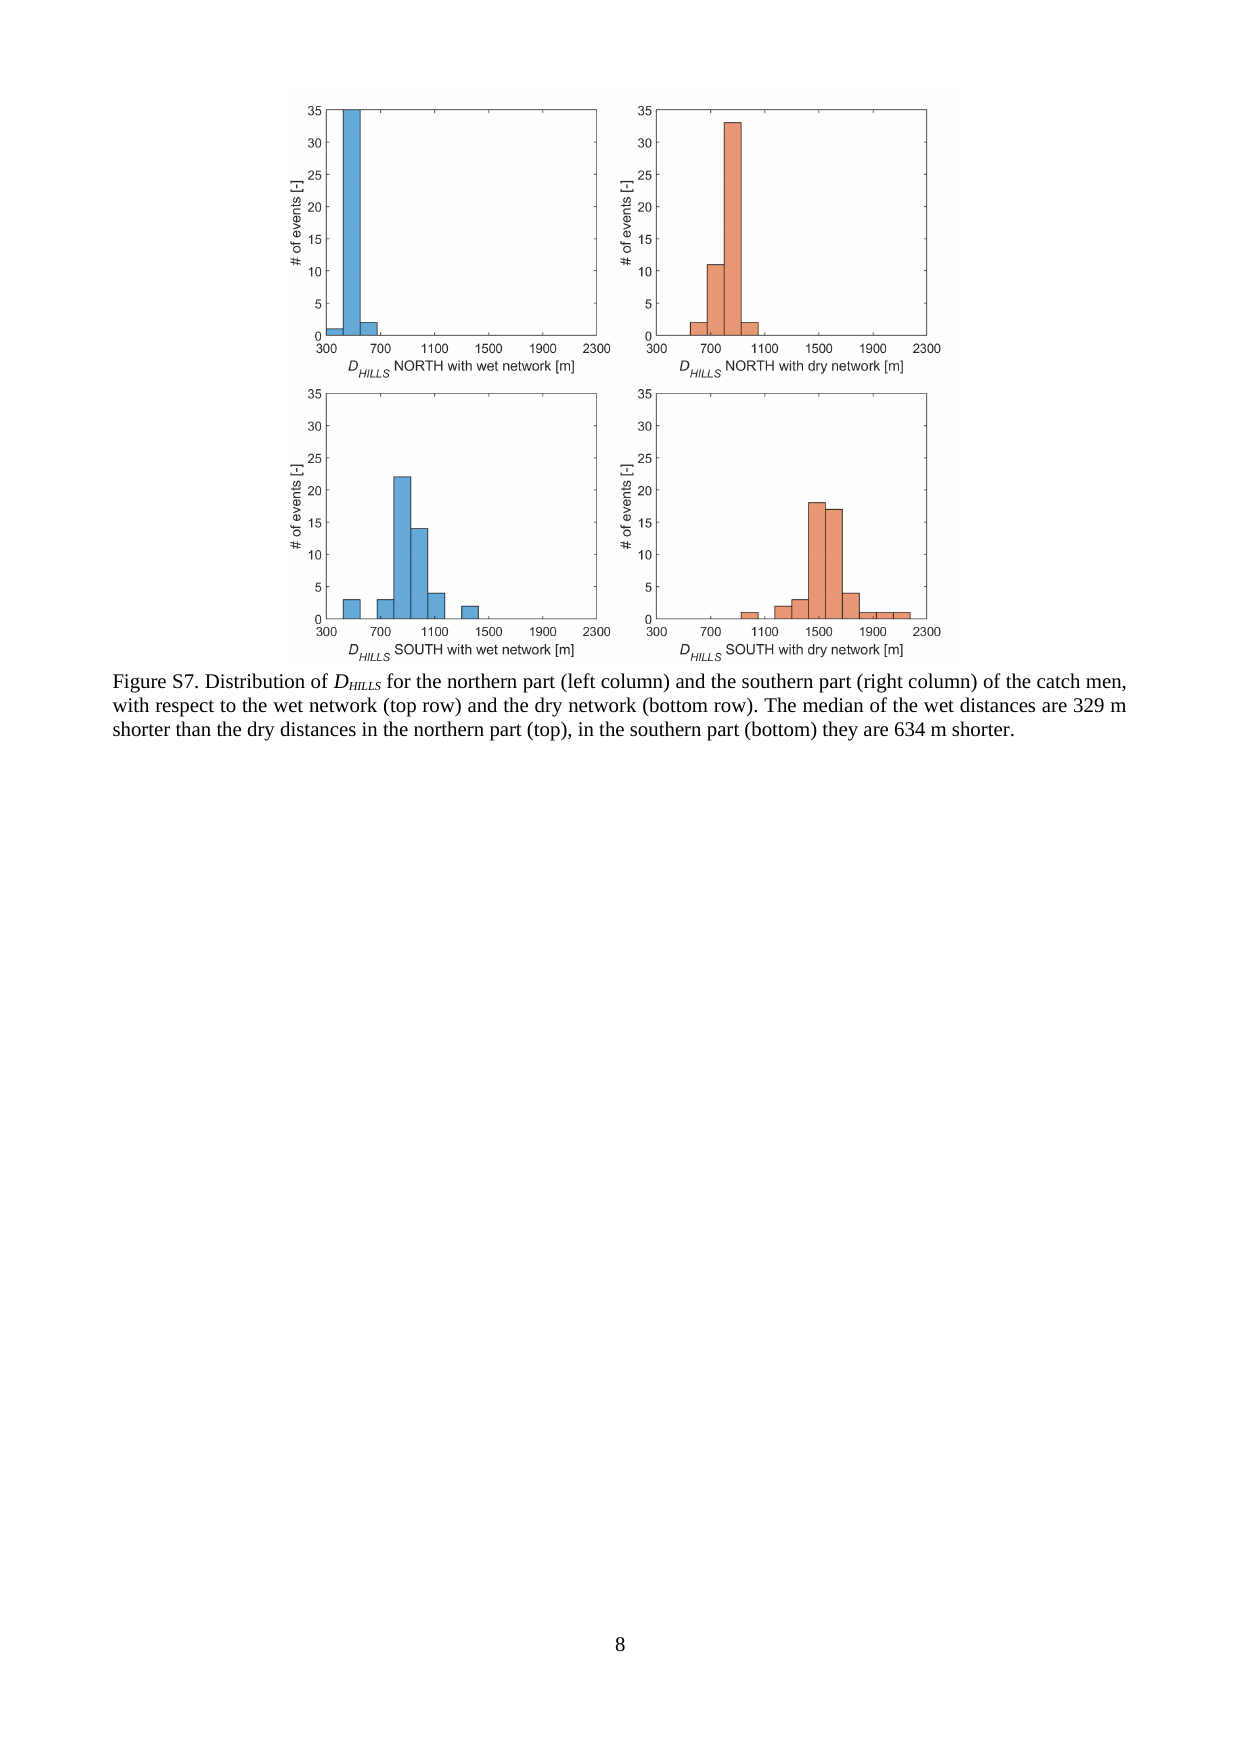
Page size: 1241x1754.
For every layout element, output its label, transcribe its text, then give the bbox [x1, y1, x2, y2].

picture [281, 88, 959, 669]
text Figure S7. Distribution of DHILLS for the northern part (left column) and the southern part (right column) of the catch men, with respect to the wet network (top row) and the dry network (bottom row). The median of the wet distances are 329 m shorter than the dry distances in the northern part (top), in the southern part (bottom) they are 634 m shorter. [112, 669, 1128, 741]
